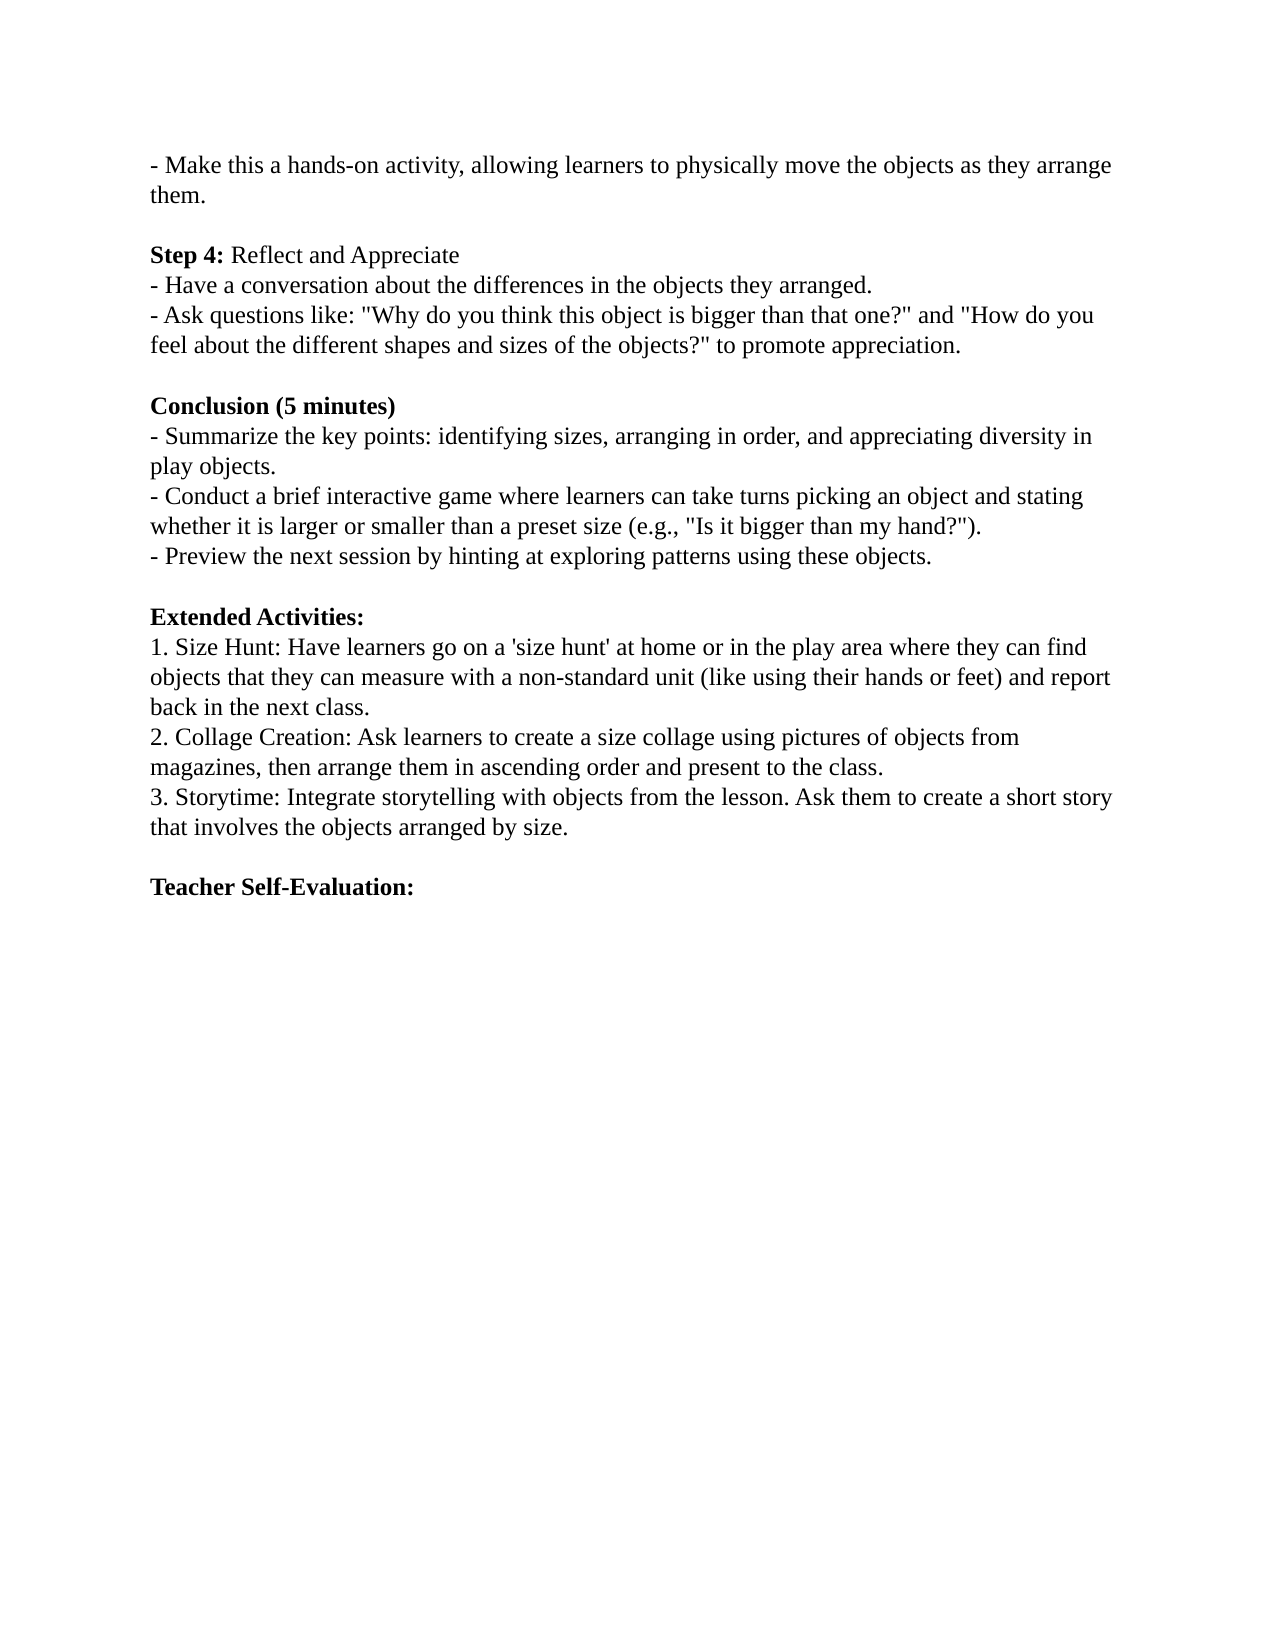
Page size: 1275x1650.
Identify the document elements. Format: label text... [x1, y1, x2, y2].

text - Have a conversation about the differences in the objects they arranged. [150, 270, 1125, 299]
text Extended Activities: [150, 602, 1125, 630]
text Conclusion (5 minutes) [150, 391, 1125, 419]
text 1. Size Hunt: Have learners go on a 'size hunt' at home or in the play area where they can find objects that they can measure with a non-standard unit (like using their hands or feet) and report back in the next class. [150, 632, 1125, 721]
text Teacher Self-Evaluation: [150, 872, 1125, 901]
text - Preview the next session by hinting at exploring patterns using these objects. [150, 541, 1125, 570]
text - Make this a hands-on activity, allowing learners to physically move the objects as they arrange them. [150, 150, 1125, 209]
text Step 4: Reflect and Appreciate [150, 240, 1125, 269]
text 2. Collage Creation: Ask learners to create a size collage using pictures of objects from magazines, then arrange them in ascending order and present to the class. [150, 722, 1125, 781]
text 3. Storytime: Integrate storytelling with objects from the lesson. Ask them to create a short story that involves the objects arranged by size. [150, 782, 1125, 841]
text - Ask questions like: "Why do you think this object is bigger than that one?" and "How do you feel about the different shapes and sizes of the objects?" to promote appreciation. [150, 301, 1125, 359]
text - Summarize the key points: identifying sizes, arranging in order, and appreciating diversity in play objects. [150, 421, 1125, 480]
text - Conduct a brief interactive game where learners can take turns picking an object and stating whether it is larger or smaller than a preset size (e.g., "Is it bigger than my hand?"). [150, 481, 1125, 540]
